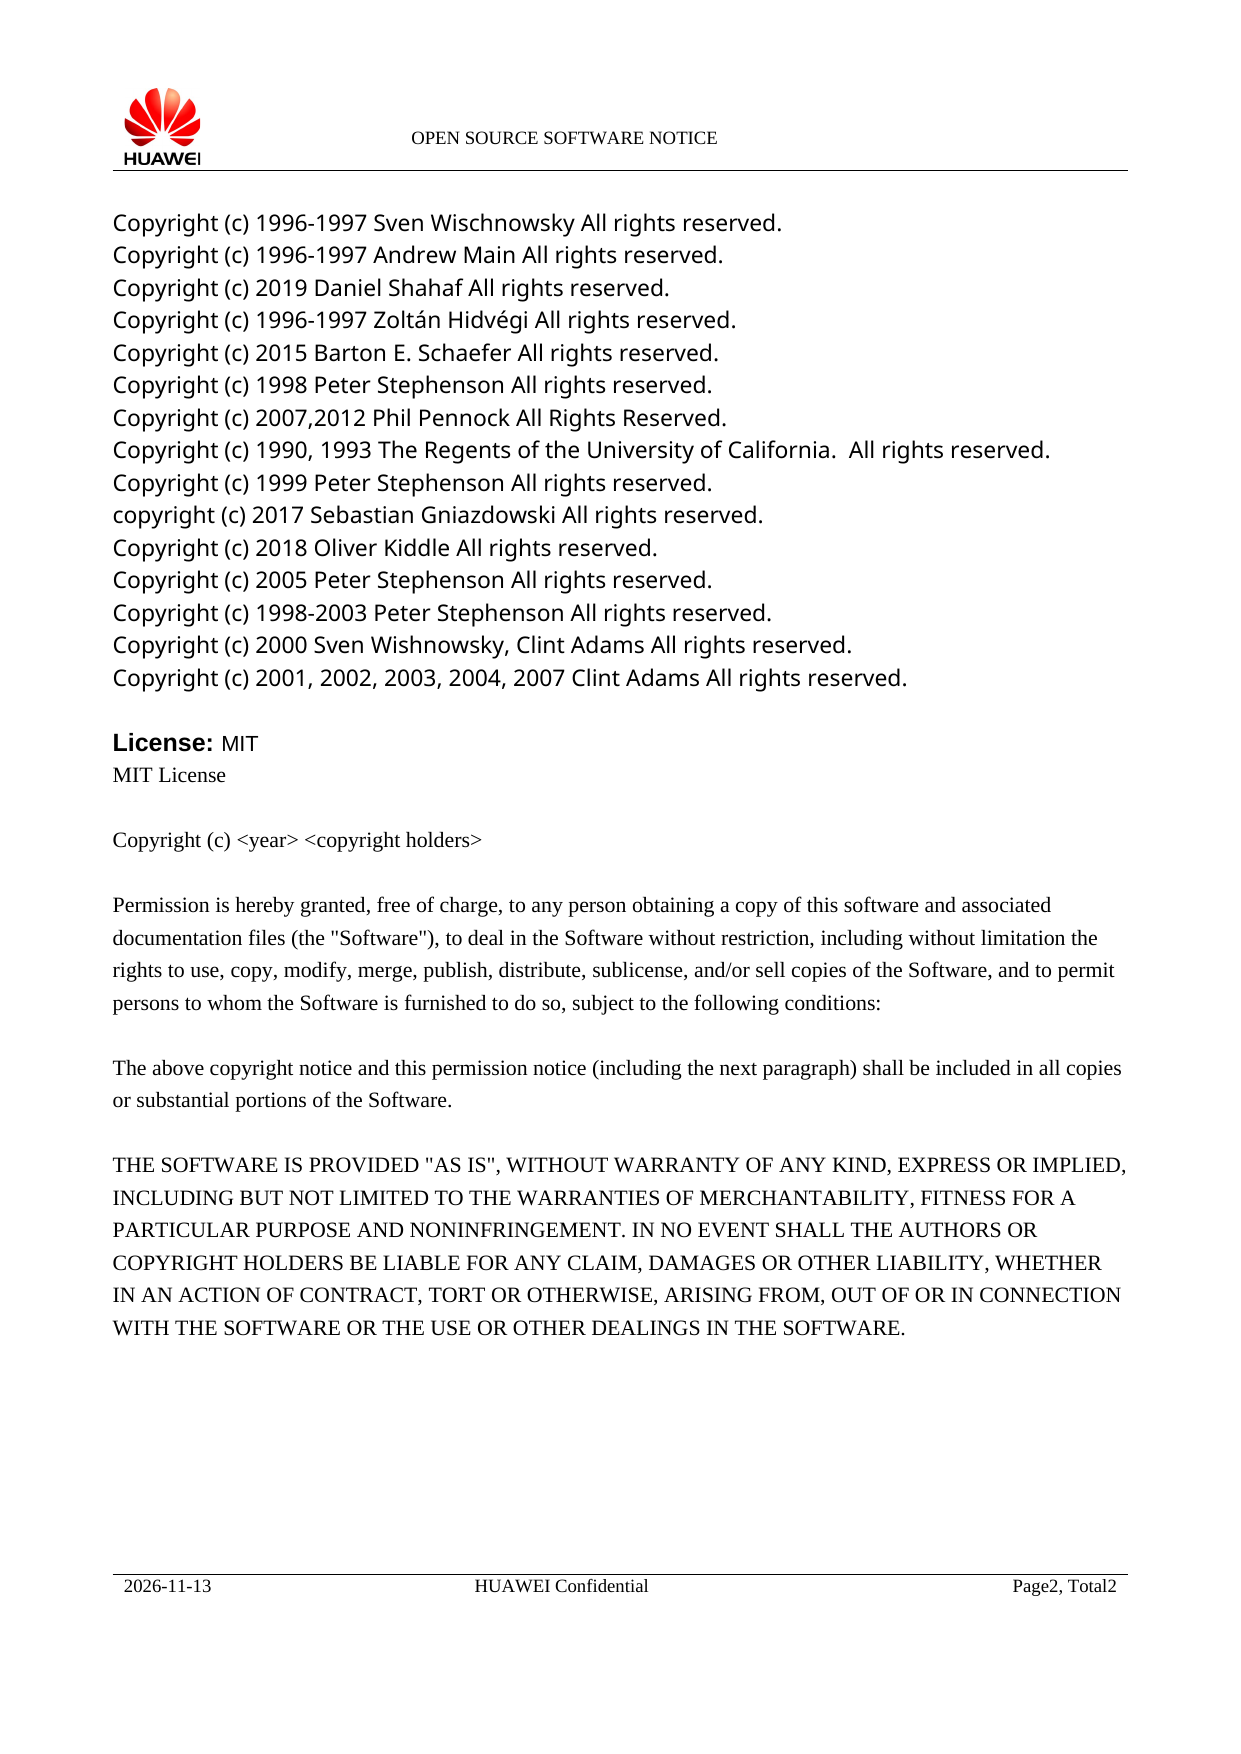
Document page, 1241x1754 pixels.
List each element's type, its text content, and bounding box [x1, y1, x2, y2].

text MIT License Copyright (c) <year> <copyright holders> Permission is hereby granted, free of charge, to any person obtaining a copy of this software and associated documentation files (the "Software"), to deal in the Software without restriction, including without limitation the rights to use, copy, modify, merge, publish, distribute, sublicense, and/or sell copies of the Software, and to permit persons to whom the Software is furnished to do so, subject to the following conditions: The above copyright notice and this permission notice (including the next paragraph) shall be included in all copies or substantial portions of the Software. THE SOFTWARE IS PROVIDED "AS IS", WITHOUT WARRANTY OF ANY KIND, EXPRESS OR IMPLIED, INCLUDING BUT NOT LIMITED TO THE WARRANTIES OF MERCHANTABILITY, FITNESS FOR A PARTICULAR PURPOSE AND NONINFRINGEMENT. IN NO EVENT SHALL THE AUTHORS OR COPYRIGHT HOLDERS BE LIABLE FOR ANY CLAIM, DAMAGES OR OTHER LIABILITY, WHETHER IN AN ACTION OF CONTRACT, TORT OR OTHERWISE, ARISING FROM, OUT OF OR IN CONNECTION WITH THE SOFTWARE OR THE USE OR OTHER DEALINGS IN THE SOFTWARE. [112, 759, 1128, 1344]
picture [124, 88, 201, 165]
text License: MIT [112, 726, 1128, 759]
